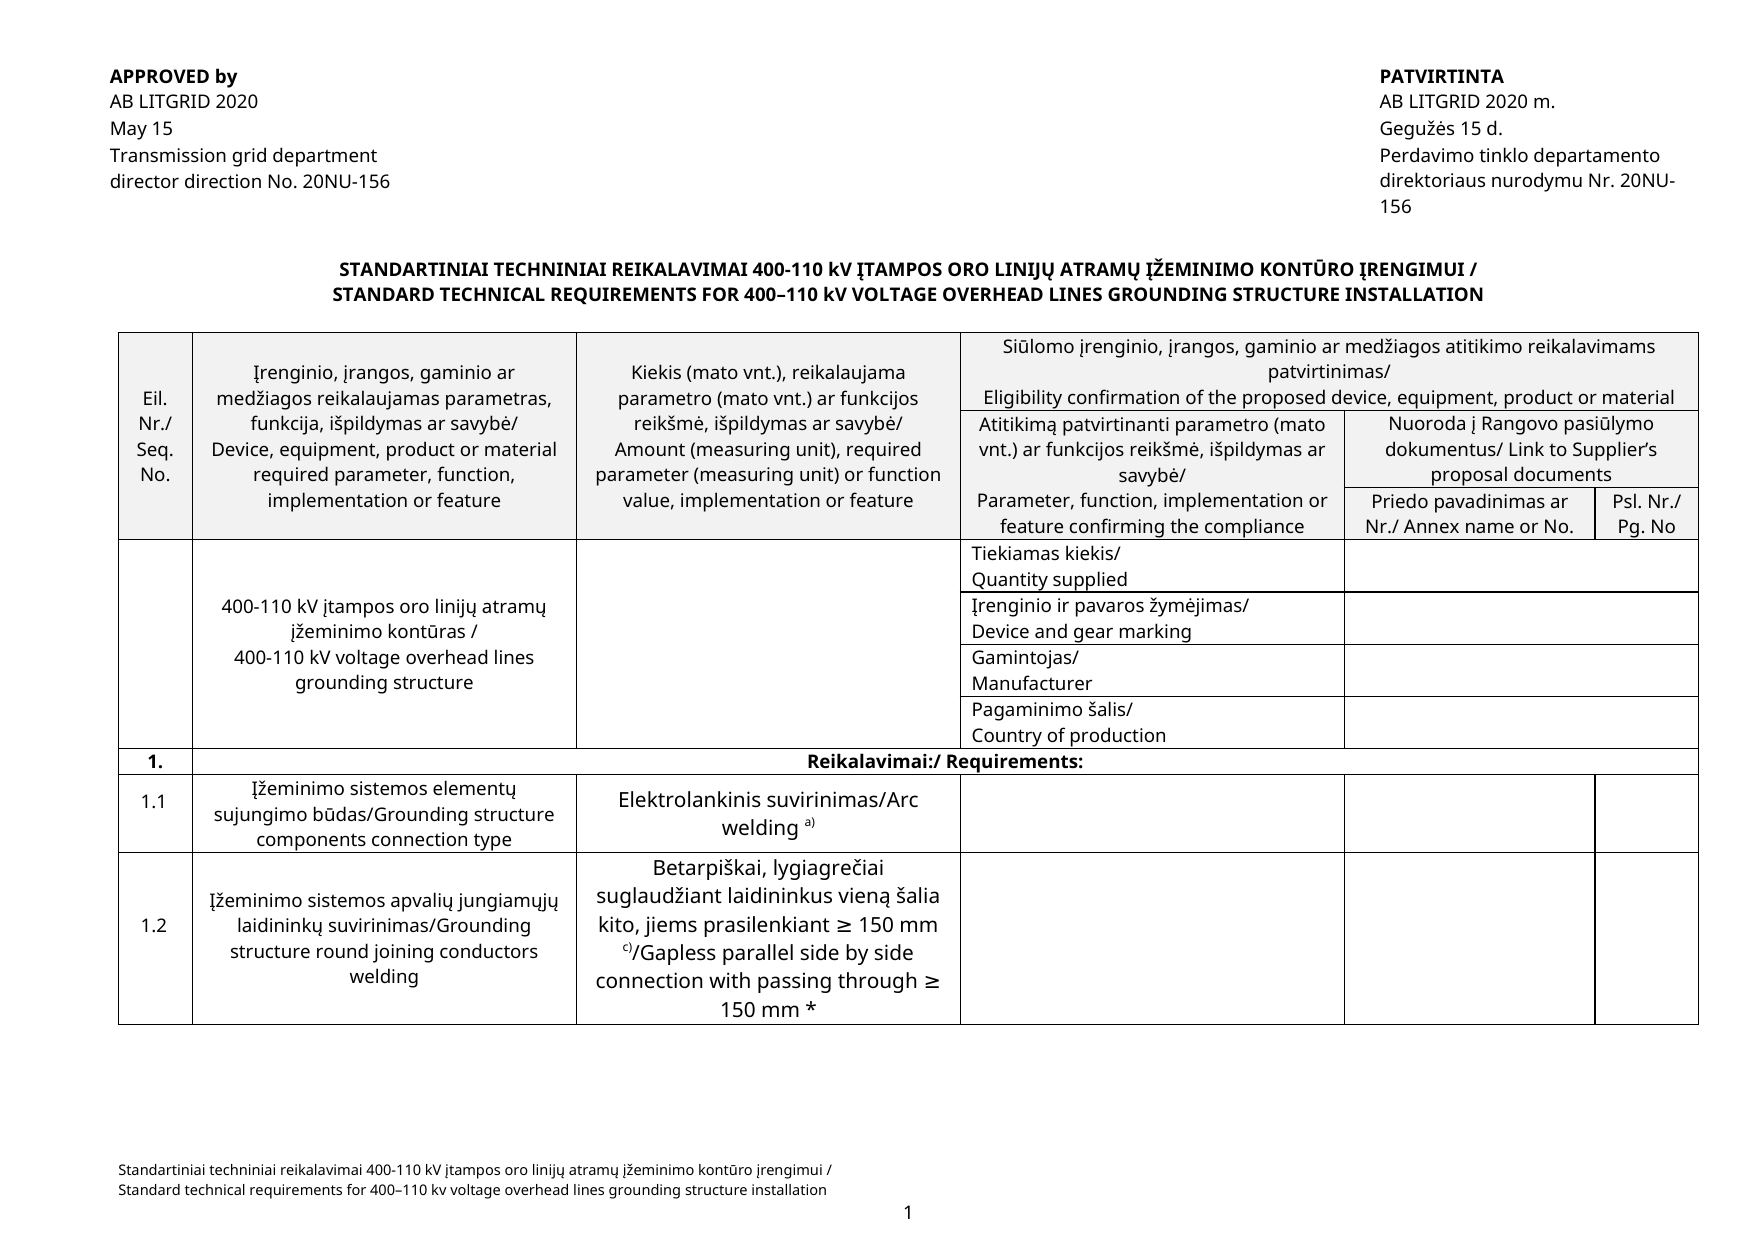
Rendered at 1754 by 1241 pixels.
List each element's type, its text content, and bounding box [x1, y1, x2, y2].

table_cell [577, 540, 960, 748]
table_cell [1345, 645, 1698, 696]
table_header PATVIRTINTA [1368, 63, 1708, 88]
table_cell AB LITGRID 2020 m. Gegužės 15 d. Perdavimo tinklo departamento direktoriaus nurodymu Nr. 20NU-156 [1368, 89, 1708, 218]
table_cell Tiekiamas kiekis/ Quantity supplied [961, 540, 1344, 591]
table_cell [1345, 775, 1594, 852]
table_cell Atitikimą patvirtinanti parametro (mato vnt.) ar funkcijos reikšmė, išpildymas ar savybė/ Parameter, function, implementation or feature confirming the compliance [961, 411, 1344, 539]
table_cell 1. [119, 749, 192, 774]
table_cell [1345, 853, 1594, 1023]
table_cell Nuoroda į Rangovo pasiūlymo dokumentus/ Link to Supplier’s proposal documents [1345, 411, 1698, 487]
table_cell [1345, 540, 1698, 591]
table_cell Pagaminimo šalis/ Country of production [961, 697, 1344, 748]
table_header Kiekis (mato vnt.), reikalaujama parametro (mato vnt.) ar funkcijos reikšmė, išpildymas ar savybė/ Amount (measuring unit), required parameter (measuring unit) or function value, implementation or feature [577, 333, 960, 539]
table_cell Gamintojas/ Manufacturer [961, 645, 1344, 696]
table_header Įrenginio, įrangos, gaminio ar medžiagos reikalaujamas parametras, funkcija, išpildymas ar savybė/ Device, equipment, product or material required parameter, function, implementation or feature [193, 333, 576, 539]
table_cell Įrenginio ir pavaros žymėjimas/ Device and gear marking [961, 593, 1344, 643]
table_cell [1596, 853, 1698, 1023]
text STANDARTINIAI TECHNINIAI REIKALAVIMAI 400-110 kV įtampos oro linijų atramų įžeminimo kontūro įrengimUI / [118, 218, 1698, 282]
table_cell Reikalavimai:/ Requirements: [193, 749, 1698, 774]
table_cell [1345, 593, 1698, 643]
table_cell [1596, 775, 1698, 852]
table_cell Įžeminimo sistemos apvalių jungiamųjų laidininkų suvirinimas/Grounding structure round joining conductors welding [193, 853, 576, 1023]
table_cell Priedo pavadinimas ar Nr./ Annex name or No. [1345, 488, 1594, 539]
table_cell [961, 775, 1344, 852]
table_header Eil. Nr./ Seq. No. [119, 333, 192, 539]
text Standard technical requirements for 400–110 kv voltage overhead lines grounding structure installation [118, 282, 1698, 307]
table_cell [961, 853, 1344, 1023]
table_cell [119, 853, 192, 1023]
table_cell Elektrolankinis suvirinimas/Arc welding a) [577, 775, 960, 852]
table_cell [1345, 697, 1698, 748]
table_header Siūlomo įrenginio, įrangos, gaminio ar medžiagos atitikimo reikalavimams patvirtinimas/ Eligibility confirmation of the proposed device, equipment, product or material [961, 333, 1698, 410]
table_cell Įžeminimo sistemos elementų sujungimo būdas/Grounding structure components connection type [193, 775, 576, 852]
table_cell AB LITGRID 2020 May 15 Transmission grid department director direction No. 20NU-156 [98, 89, 1368, 218]
table_header APPROVED by [98, 63, 1368, 88]
table_cell 400-110 kV įtampos oro linijų atramų įžeminimo kontūras / 400-110 kV voltage overhead lines grounding structure [193, 540, 576, 748]
table_cell Betarpiškai, lygiagrečiai suglaudžiant laidininkus vieną šalia kito, jiems prasilenkiant ≥ 150 mm c)/Gapless parallel side by side connection with passing through ≥ 150 mm * [577, 853, 960, 1023]
table_cell [119, 540, 192, 748]
table_cell Psl. Nr./ Pg. No [1596, 488, 1698, 539]
table_cell [119, 775, 192, 852]
